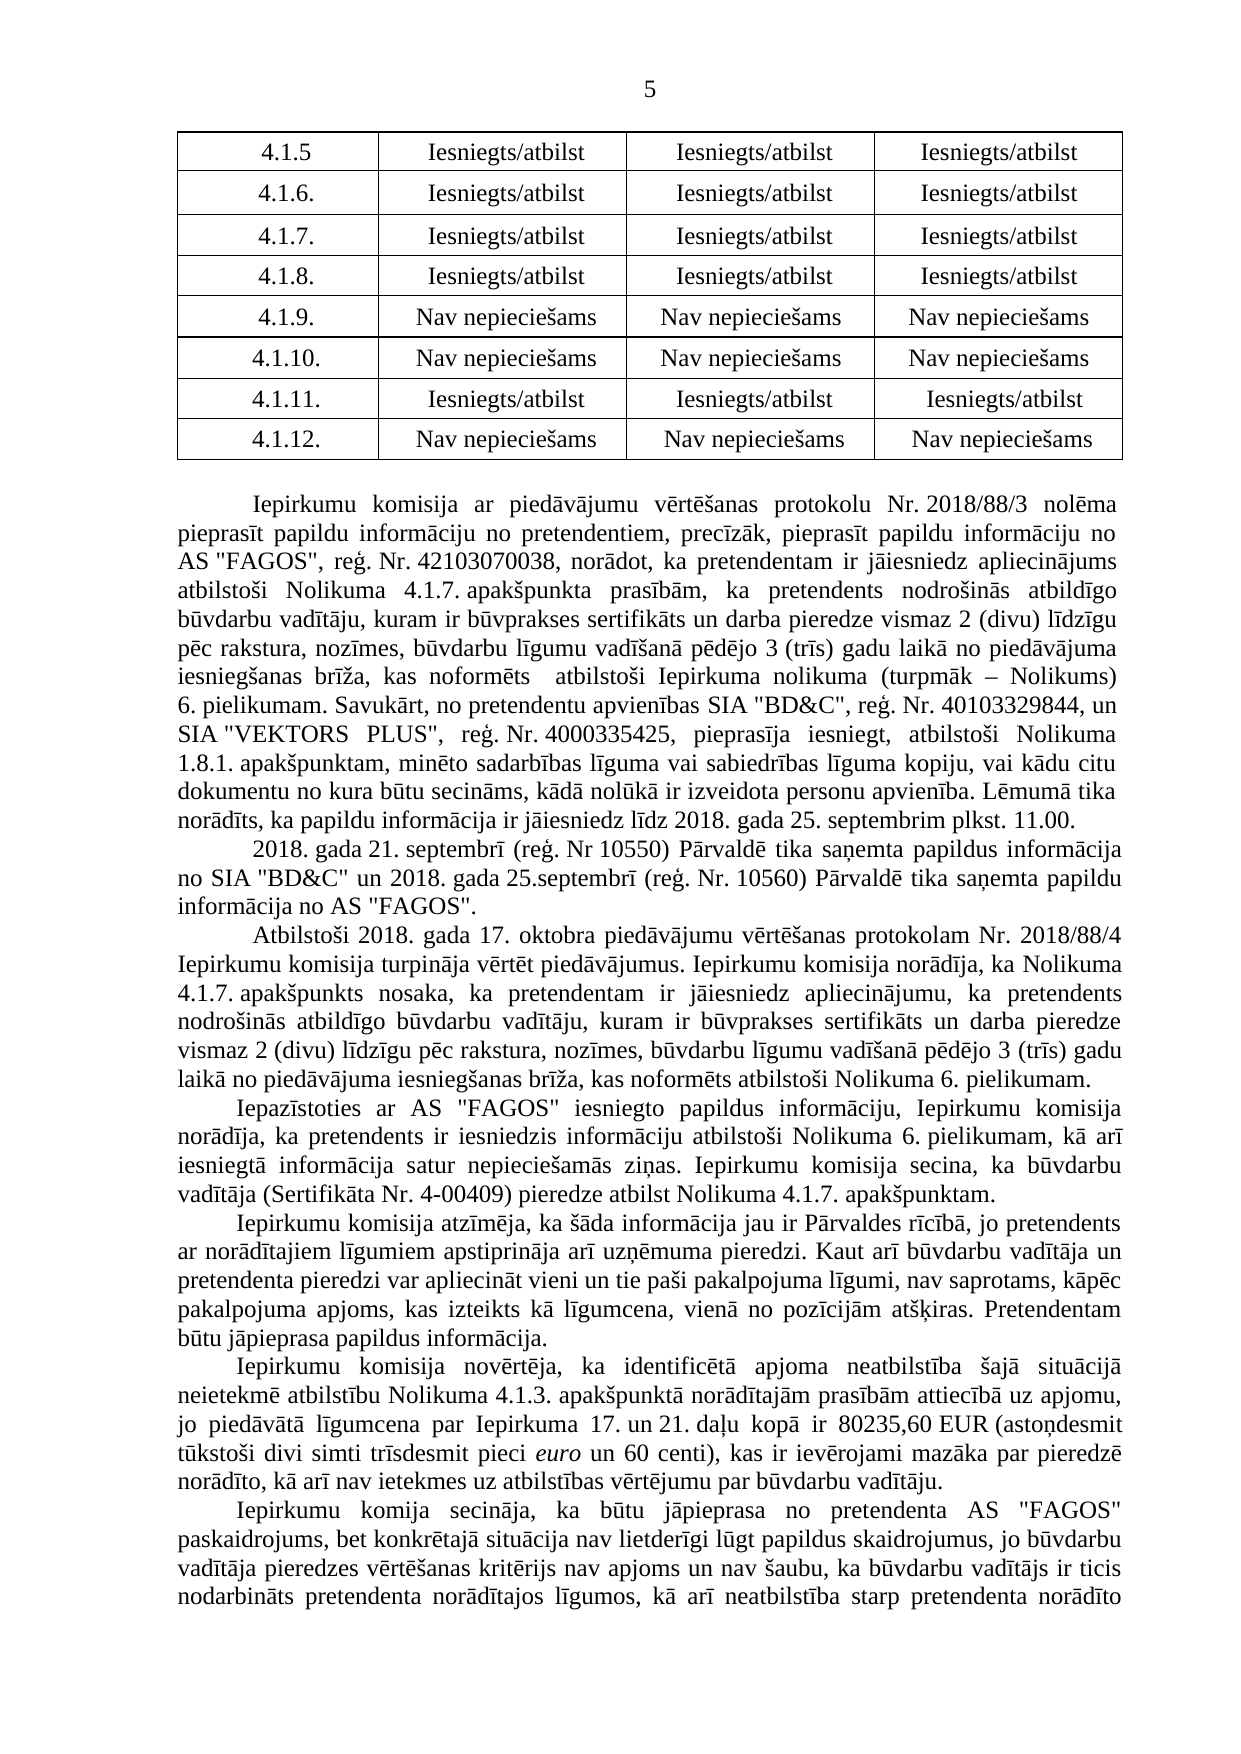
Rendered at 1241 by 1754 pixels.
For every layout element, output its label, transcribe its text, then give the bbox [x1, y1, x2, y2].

table_cell Iesniegts/atbilst [379, 379, 626, 417]
table_cell Nav nepieciešams [875, 296, 1122, 336]
table_cell 4.1.10. [178, 338, 378, 378]
table_cell 4.1.9. [178, 296, 378, 336]
table_cell 4.1.7. [178, 215, 378, 255]
table_cell Iesniegts/atbilst [379, 133, 626, 170]
table_cell 4.1.5 [178, 133, 378, 170]
table_cell 4.1.11. [178, 379, 378, 417]
table_cell Iesniegts/atbilst [379, 256, 626, 295]
text Iepirkumu komisija novērtēja, ka identificētā apjoma neatbilstība šajā situācijā neietekmē atbilstību Nolikuma 4.1.3. apakšpunktā norādītajām prasībām attiecībā uz apjomu, jo piedāvātā līgumcena par Iepirkuma 17. un 21. daļu kopā ir 80235,60 EUR (astoņdesmit tūkstoši divi simti trīsdesmit pieci euro un 60 centi), kas ir ievērojami mazāka par pieredzē norādīto, kā arī nav ietekmes uz atbilstības vērtējumu par būvdarbu vadītāju. [177, 1351, 1122, 1495]
table_cell Nav nepieciešams [379, 338, 626, 378]
table_cell Iesniegts/atbilst [379, 215, 626, 255]
table_cell Nav nepieciešams [627, 338, 874, 378]
table_cell 4.1.6. [178, 171, 378, 214]
table_cell Iesniegts/atbilst [627, 215, 874, 255]
table_cell 4.1.8. [178, 256, 378, 295]
table_cell Iesniegts/atbilst [875, 215, 1122, 255]
text 2018. gada 21. septembrī (reģ. Nr 10550) Pārvaldē tika saņemta papildus informācija no SIA "BD&C" un 2018. gada 25.septembrī (reģ. Nr. 10560) Pārvaldē tika saņemta papildu informācija no AS "FAGOS". [177, 834, 1122, 920]
text Iepirkumu komisija ar piedāvājumu vērtēšanas protokolu Nr. 2018/88/3 nolēma pieprasīt papildu informāciju no pretendentiem, precīzāk, pieprasīt papildu informāciju no AS "FAGOS", reģ. Nr. 42103070038, norādot, ka pretendentam ir jāiesniedz apliecinājums atbilstoši Nolikuma 4.1.7. apakšpunkta prasībām, ka pretendents nodrošinās atbildīgo būvdarbu vadītāju, kuram ir būvprakses sertifikāts un darba pieredze vismaz 2 (divu) līdzīgu pēc rakstura, nozīmes, būvdarbu līgumu vadīšanā pēdējo 3 (trīs) gadu laikā no piedāvājuma iesniegšanas brīža, kas noformēts atbilstoši Iepirkuma nolikuma (turpmāk – Nolikums) 6. pielikumam. Savukārt, no pretendentu apvienības SIA "BD&C", reģ. Nr. 40103329844, un SIA "VEKTORS PLUS", reģ. Nr. 4000335425, pieprasīja iesniegt, atbilstoši Nolikuma 1.8.1. apakšpunktam, minēto sadarbības līguma vai sabiedrības līguma kopiju, vai kādu citu dokumentu no kura būtu secināms, kādā nolūkā ir izveidota personu apvienība. Lēmumā tika norādīts, ka papildu informācija ir jāiesniedz līdz 2018. gada 25. septembrim plkst. 11.00. [177, 489, 1117, 834]
text Iepazīstoties ar AS "FAGOS" iesniegto papildus informāciju, Iepirkumu komisija norādīja, ka pretendents ir iesniedzis informāciju atbilstoši Nolikuma 6. pielikumam, kā arī iesniegtā informācija satur nepieciešamās ziņas. Iepirkumu komisija secina, ka būvdarbu vadītāja (Sertifikāta Nr. 4-00409) pieredze atbilst Nolikuma 4.1.7. apakšpunktam. [177, 1093, 1122, 1208]
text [177, 1495, 1122, 1610]
table_cell Nav nepieciešams [875, 419, 1122, 459]
table_cell Iesniegts/atbilst [627, 379, 874, 417]
table_cell Iesniegts/atbilst [379, 171, 626, 214]
table_cell Nav nepieciešams [875, 338, 1122, 378]
table_cell 4.1.12. [178, 419, 378, 459]
table_cell Nav nepieciešams [379, 419, 626, 459]
table_cell Iesniegts/atbilst [627, 256, 874, 295]
table_cell Nav nepieciešams [379, 296, 626, 336]
table_cell Iesniegts/atbilst [875, 133, 1122, 170]
table_cell Nav nepieciešams [627, 296, 874, 336]
table_cell Iesniegts/atbilst [627, 171, 874, 214]
table_cell Iesniegts/atbilst [875, 171, 1122, 214]
table_cell Iesniegts/atbilst [627, 133, 874, 170]
table_cell Iesniegts/atbilst [875, 256, 1122, 295]
text Atbilstoši 2018. gada 17. oktobra piedāvājumu vērtēšanas protokolam Nr. 2018/88/4 Iepirkumu komisija turpināja vērtēt piedāvājumus. Iepirkumu komisija norādīja, ka Nolikuma 4.1.7. apakšpunkts nosaka, ka pretendentam ir jāiesniedz apliecinājumu, ka pretendents nodrošinās atbildīgo būvdarbu vadītāju, kuram ir būvprakses sertifikāts un darba pieredze vismaz 2 (divu) līdzīgu pēc rakstura, nozīmes, būvdarbu līgumu vadīšanā pēdējo 3 (trīs) gadu laikā no piedāvājuma iesniegšanas brīža, kas noformēts atbilstoši Nolikuma 6. pielikumam. [177, 920, 1122, 1093]
table_cell Iesniegts/atbilst [875, 379, 1122, 417]
text Iepirkumu komisija atzīmēja, ka šāda informācija jau ir Pārvaldes rīcībā, jo pretendents ar norādītajiem līgumiem apstiprināja arī uzņēmuma pieredzi. Kaut arī būvdarbu vadītāja un pretendenta pieredzi var apliecināt vieni un tie paši pakalpojuma līgumi, nav saprotams, kāpēc pakalpojuma apjoms, kas izteikts kā līgumcena, vienā no pozīcijām atšķiras. Pretendentam būtu jāpieprasa papildus informācija. [177, 1208, 1122, 1351]
table_cell Nav nepieciešams [627, 419, 874, 459]
